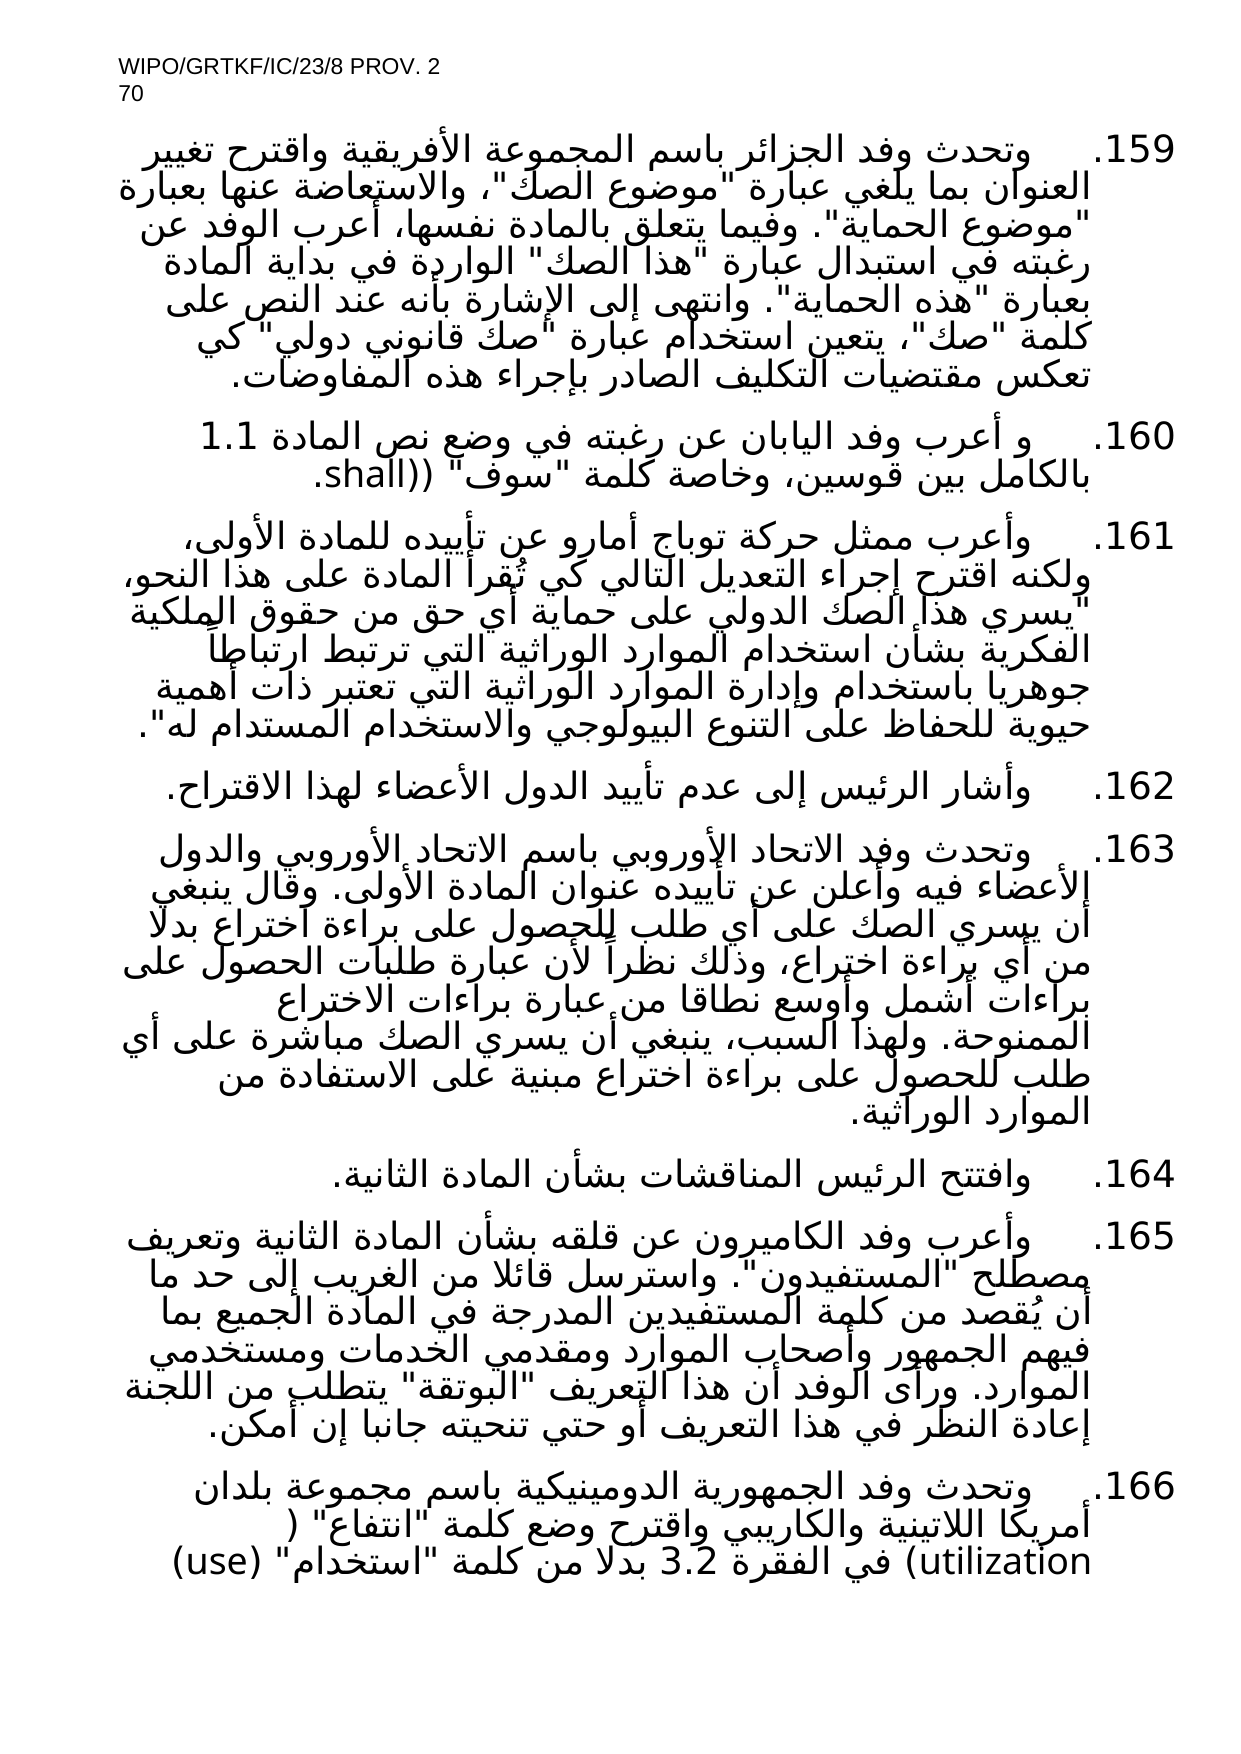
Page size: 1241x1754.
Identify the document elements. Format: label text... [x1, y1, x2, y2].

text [118, 1470, 1092, 1582]
text و أعرب وفد اليابان عن رغبته في وضع نص المادة 1.1 بالكامل بين قوسين، وخاصة كلمة "سوف" ((shall. [118, 420, 1092, 495]
text وتحدث وفد الجزائر باسم المجموعة الأفريقية واقترح تغيير العنوان بما يلغي عبارة "موضوع الصك"، والاستعاضة عنها بعبارة "موضوع الحماية". وفيما يتعلق بالمادة نفسها، أعرب الوفد عن رغبته في استبدال عبارة "هذا الصك" الواردة في بداية المادة بعبارة "هذه الحماية". وانتهى إلى الإشارة بأنه عند النص على كلمة "صك"، يتعين استخدام عبارة "صك قانوني دولي" كي تعكس مقتضيات التكليف الصادر بإجراء هذه المفاوضات. [118, 132, 1092, 395]
text وأشار الرئيس إلى عدم تأييد الدول الأعضاء لهذا الاقتراح. [118, 770, 357, 807]
text وأشار الرئيس إلى عدم تأييد الدول الأعضاء لهذا الاقتراح. [896, 770, 1092, 807]
text وتحدث وفد الاتحاد الأوروبي باسم الاتحاد الأوروبي والدول الأعضاء فيه وأعلن عن تأييده عنوان المادة الأولى. وقال ينبغي أن يسري الصك على أي طلب للحصول على براءة اختراع بدلا من أي براءة اختراع، وذلك نظراً لأن عبارة طلبات الحصول على براءات أشمل وأوسع نطاقا من عبارة براءات الاختراع الممنوحة. ولهذا السبب، ينبغي أن يسري الصك مباشرة على أي طلب للحصول على براءة اختراع مبنية على الاستفادة من الموارد الوراثية. [118, 832, 1092, 1132]
text وافتتح الرئيس المناقشات بشأن المادة الثانية. [118, 1157, 1092, 1195]
text وأعرب ممثل حركة توباج أمارو عن تأييده للمادة الأولى، ولكنه اقترح إجراء التعديل التالي كي تُقرأ المادة على هذا النحو، "يسري هذا الصك الدولي على حماية أي حق من حقوق الملكية الفكرية بشأن استخدام الموارد الوراثية التي ترتبط ارتباطاً جوهريا باستخدام وإدارة الموارد الوراثية التي تعتبر ذات أهمية حيوية للحفاظ على التنوع البيولوجي والاستخدام المستدام له". [118, 520, 1092, 745]
text وأعرب وفد الكاميرون عن قلقه بشأن المادة الثانية وتعريف مصطلح "المستفيدون". واسترسل قائلا من الغريب إلى حد ما أن يُقصد من كلمة المستفيدين المدرجة في المادة الجميع بما فيهم الجمهور وأصحاب الموارد ومقدمي الخدمات ومستخدمي الموارد. ورأى الوفد أن هذا التعريف "البوتقة" يتطلب من اللجنة إعادة النظر في هذا التعريف أو حتي تنحيته جانبا إن أمكن. [118, 1220, 1092, 1445]
text وأشار الرئيس إلى عدم تأييد الدول الأعضاء لهذا الاقتراح. [347, 770, 914, 807]
